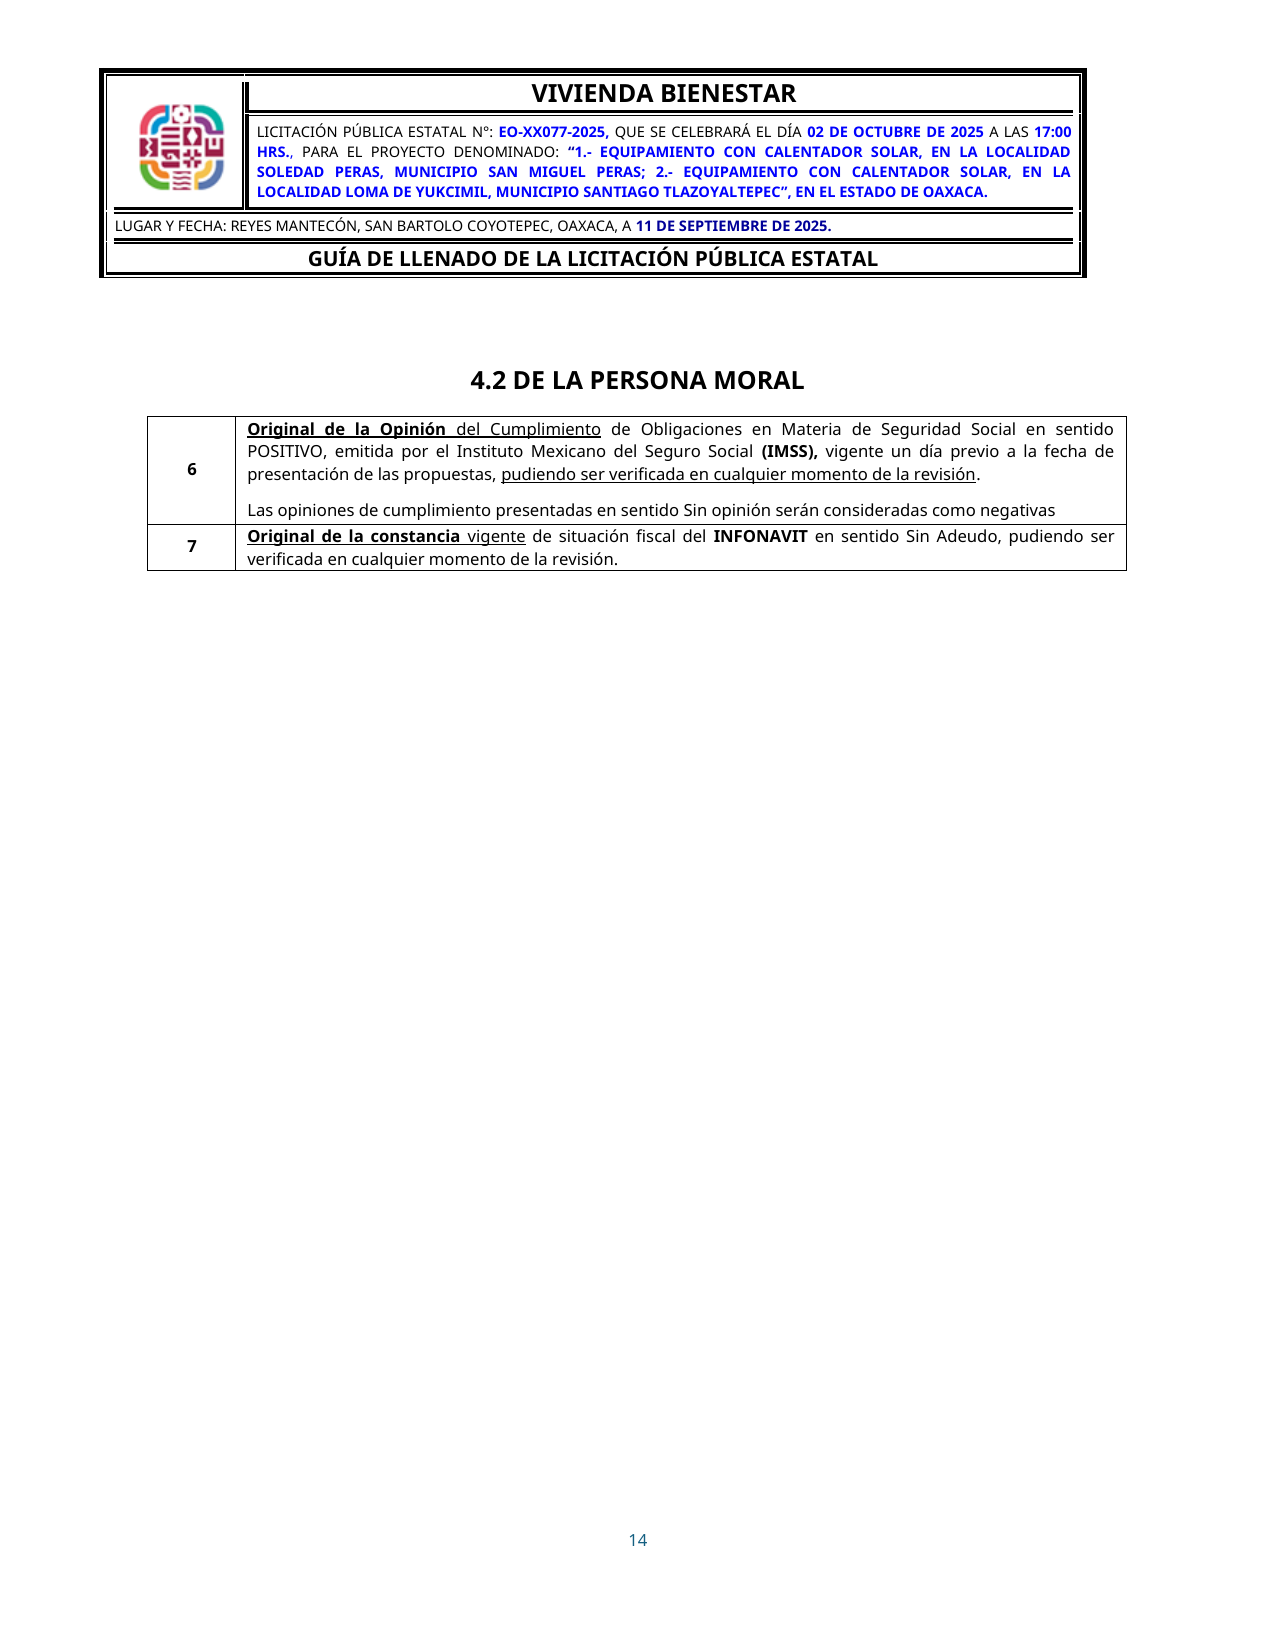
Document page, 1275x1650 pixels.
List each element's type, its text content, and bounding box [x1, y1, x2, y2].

table_header Original de la Opinión del Cumplimiento de Obligaciones en Materia de Seguridad Social en sentido POSITIVO, emitida por el Instituto Mexicano del Seguro Social (IMSS), vigente un día previo a la fecha de presentación de las propuestas, pudiendo ser verificada en cualquier momento de la revisión. Las opiniones de cumplimiento presentadas en sentido Sin opinión serán consideradas como negativas [236, 417, 1126, 523]
table_header 6 [148, 417, 235, 523]
table_cell 7 [148, 525, 235, 570]
text 4.2 DE LA PERSONA MORAL [148, 363, 1127, 397]
picture [128, 97, 235, 196]
table_cell Original de la constancia vigente de situación fiscal del INFONAVIT en sentido Sin Adeudo, pudiendo ser verificada en cualquier momento de la revisión. [236, 525, 1126, 570]
